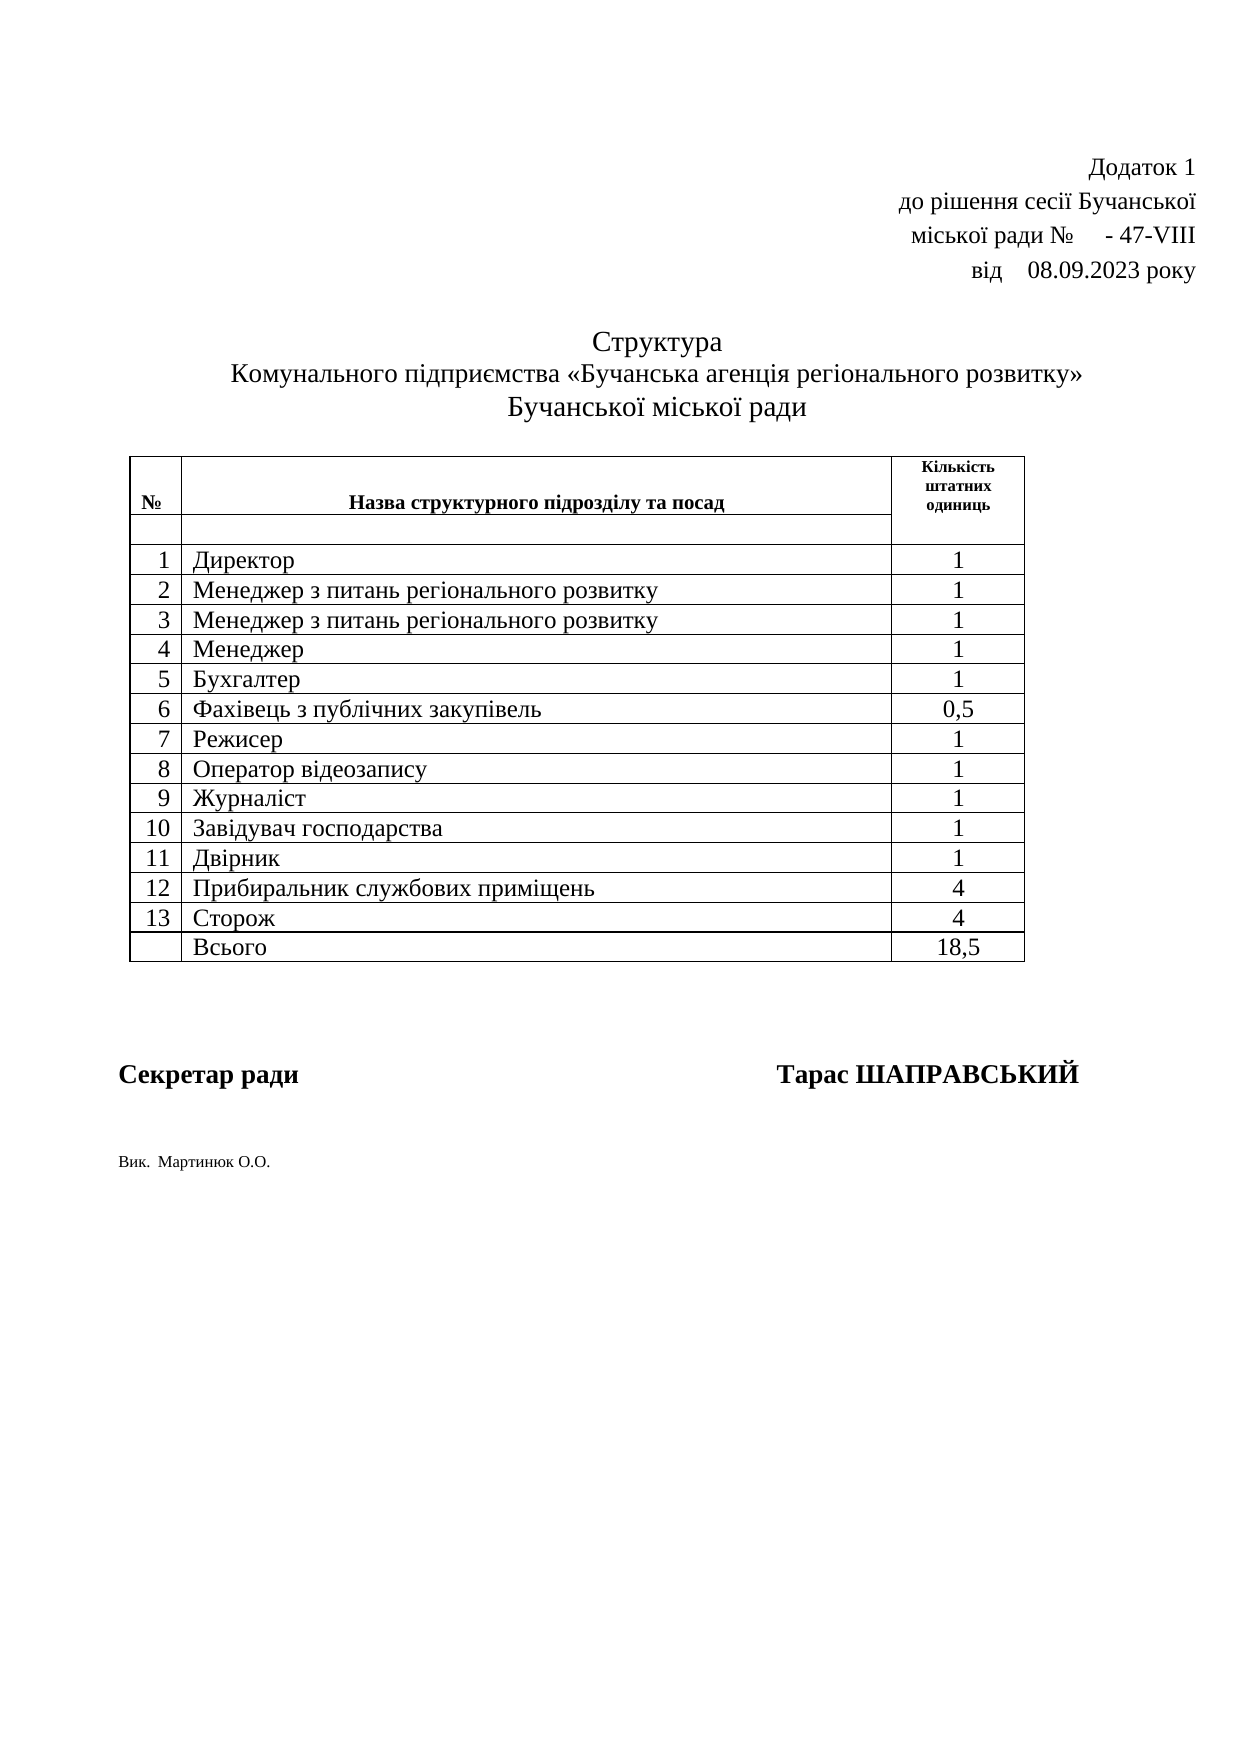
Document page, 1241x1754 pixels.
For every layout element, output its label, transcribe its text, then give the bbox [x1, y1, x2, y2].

table_cell 10 [131, 813, 181, 842]
table_cell Прибиральник службових приміщень [182, 873, 891, 902]
table_cell 1 [892, 575, 1024, 604]
table_cell 1 [892, 664, 1024, 693]
table_cell Режисер [182, 724, 891, 753]
table_cell 1 [892, 635, 1024, 663]
table_cell Всього [182, 933, 891, 961]
table_cell 1 [892, 545, 1024, 574]
text Бучанської міської ради [118, 389, 1196, 422]
text Додаток 1 [118, 152, 1196, 180]
table_cell 3 [131, 605, 181, 633]
table_cell Оператор відеозапису [182, 754, 891, 782]
table_cell 1 [131, 545, 181, 574]
table_header № [131, 457, 181, 514]
text Вик. Мартинюк О.О. [118, 1152, 1196, 1171]
table_cell 2 [131, 575, 181, 604]
table_cell Менеджер з питань регіонального розвитку [182, 605, 891, 633]
table_cell 4 [131, 635, 181, 663]
table_cell Менеджер [182, 635, 891, 663]
text Комунального підприємства «Бучанська агенція регіонального розвитку» [118, 358, 1196, 389]
table_cell 1 [892, 813, 1024, 842]
table_cell 5 [131, 664, 181, 693]
table_cell 4 [892, 873, 1024, 902]
table_cell [892, 514, 1024, 544]
table_cell 1 [892, 724, 1024, 753]
text від 08.09.2023 року [118, 255, 1196, 284]
table_cell 8 [131, 754, 181, 782]
table_cell 12 [131, 873, 181, 902]
text до рішення сесії Бучанської [118, 186, 1196, 215]
table_cell 1 [892, 754, 1024, 782]
table_cell Менеджер з питань регіонального розвитку [182, 575, 891, 604]
table_cell Фахівець з публічних закупівель [182, 694, 891, 723]
table_header Кількість штатних одиниць [892, 457, 1024, 514]
table_cell 18,5 [892, 933, 1024, 961]
table_cell 1 [892, 605, 1024, 633]
table_header Назва структурного підрозділу та посад [182, 457, 891, 514]
table_cell 11 [131, 843, 181, 872]
table_cell [131, 933, 181, 961]
table_cell 9 [131, 784, 181, 812]
table_cell Двірник [182, 843, 891, 872]
table_cell 6 [131, 694, 181, 723]
text Секретар ради Тарас ШАПРАВСЬКИЙ [118, 1058, 1196, 1089]
table_cell 1 [892, 843, 1024, 872]
table_cell Бухгалтер [182, 664, 891, 693]
table_cell Журналіст [182, 784, 891, 812]
table_cell 1 [892, 784, 1024, 812]
table_cell [131, 515, 181, 544]
table_cell 7 [131, 724, 181, 753]
table_cell 13 [131, 903, 181, 931]
text міської ради № - 47-VIIІ [118, 221, 1196, 249]
table_cell [182, 515, 891, 544]
table_cell Сторож [182, 903, 891, 931]
text Структура [118, 324, 1196, 358]
table_cell 0,5 [892, 694, 1024, 723]
table_cell Директор [182, 545, 891, 574]
table_cell 4 [892, 903, 1024, 931]
table_cell Завідувач господарства [182, 813, 891, 842]
